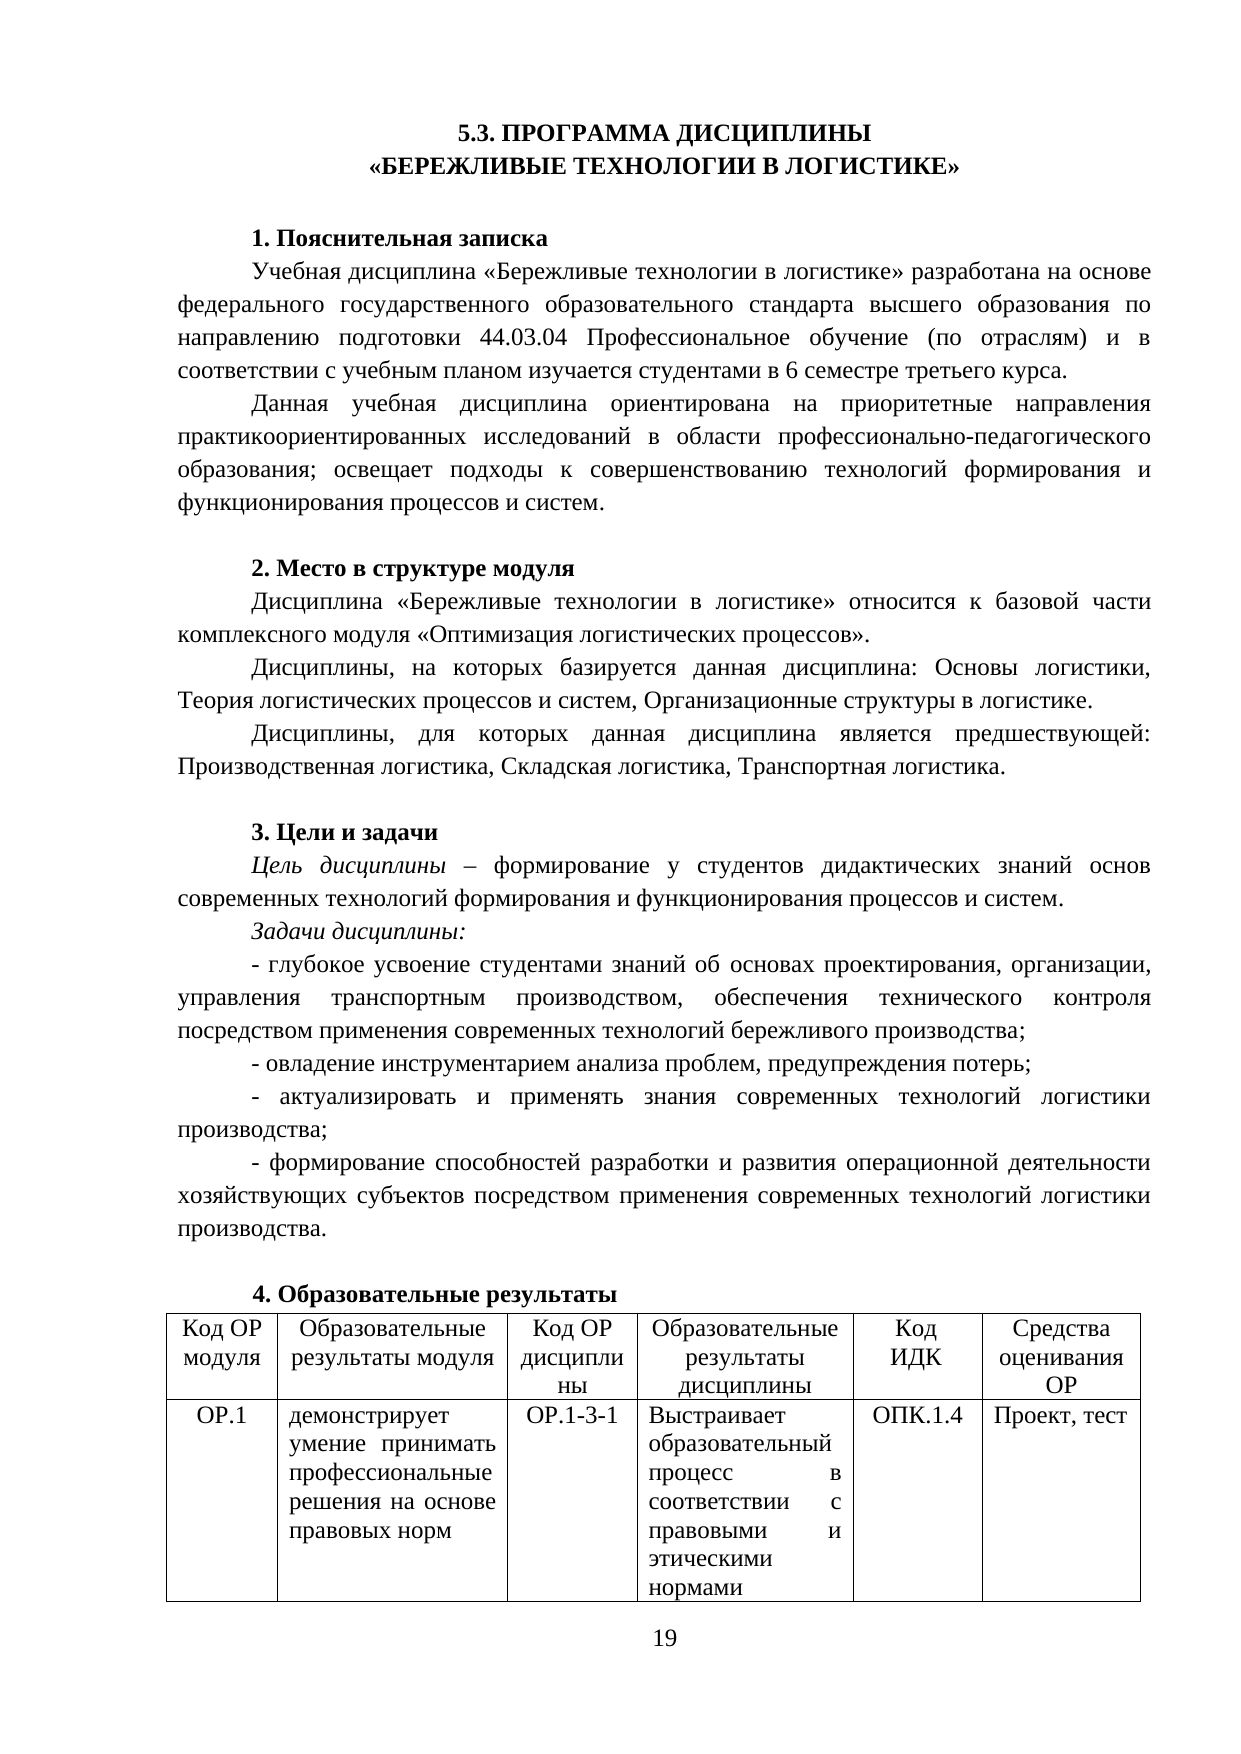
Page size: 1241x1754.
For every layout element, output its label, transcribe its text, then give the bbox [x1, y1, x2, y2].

table_header Образовательные результаты модуля [278, 1314, 507, 1399]
text 2. Место в структуре модуля [177, 553, 1152, 582]
text - актуализировать и применять знания современных технологий логистики производства; [177, 1081, 1152, 1143]
text 5.3. ПРОГРАММА ДИСЦИПЛИНЫ [177, 118, 1152, 147]
list 4. Образовательные результаты [252, 1279, 1152, 1308]
text Дисциплина «Бережливые технологии в логистике» относится к базовой части комплексного модуля «Оптимизация логистических процессов». [177, 586, 1152, 648]
table_cell Проект, тест [983, 1400, 1140, 1601]
text - овладение инструментарием анализа проблем, предупреждения потерь; [177, 1048, 1152, 1077]
text Цель дисциплины – формирование у студентов дидактических знаний основ современных технологий формирования и функционирования процессов и систем. [177, 850, 1152, 912]
table_header Образовательные результаты дисциплины [638, 1314, 853, 1399]
text 3. Цели и задачи [177, 817, 1152, 846]
text «Бережливые технологии в логистике» [177, 151, 1152, 180]
text 1. Пояснительная записка [177, 223, 1152, 251]
table_cell ОР.1 [167, 1400, 277, 1601]
table_header Средства оценивания ОР [983, 1314, 1140, 1399]
text Учебная дисциплина «Бережливые технологии в логистике» разработана на основе федерального государственного образовательного стандарта высшего образования по направлению подготовки 44.03.04 Профессиональное обучение (по отраслям) и в соответствии с учебным планом изучается студентами в 6 семестре третьего курса. [177, 256, 1152, 383]
table_header Код ОР модуля [167, 1314, 277, 1399]
table_cell ОПК.1.4 [854, 1400, 982, 1601]
table_header Код ОР дисциплины [508, 1314, 637, 1399]
table_header Код ИДК [854, 1314, 982, 1399]
text - формирование способностей разработки и развития операционной деятельности хозяйствующих субъектов посредством применения современных технологий логистики производства. [177, 1147, 1152, 1242]
text Дисциплины, для которых данная дисциплина является предшествующей: Производственная логистика, Складская логистика, Транспортная логистика. [177, 718, 1152, 780]
text Задачи дисциплины: [177, 916, 1152, 945]
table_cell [638, 1400, 853, 1601]
table_cell ОР.1-3-1 [508, 1400, 637, 1601]
text Данная учебная дисциплина ориентирована на приоритетные направления практикоориентированных исследований в области профессионально-педагогического образования; освещает подходы к совершенствованию технологий формирования и функционирования процессов и систем. [177, 388, 1152, 516]
text - глубокое усвоение студентами знаний об основах проектирования, организации, управления транспортным производством, обеспечения технического контроля посредством применения современных технологий бережливого производства; [177, 949, 1152, 1044]
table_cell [278, 1400, 507, 1601]
text Дисциплины, на которых базируется данная дисциплина: Основы логистики, Теория логистических процессов и систем, Организационные структуры в логистике. [177, 652, 1152, 714]
